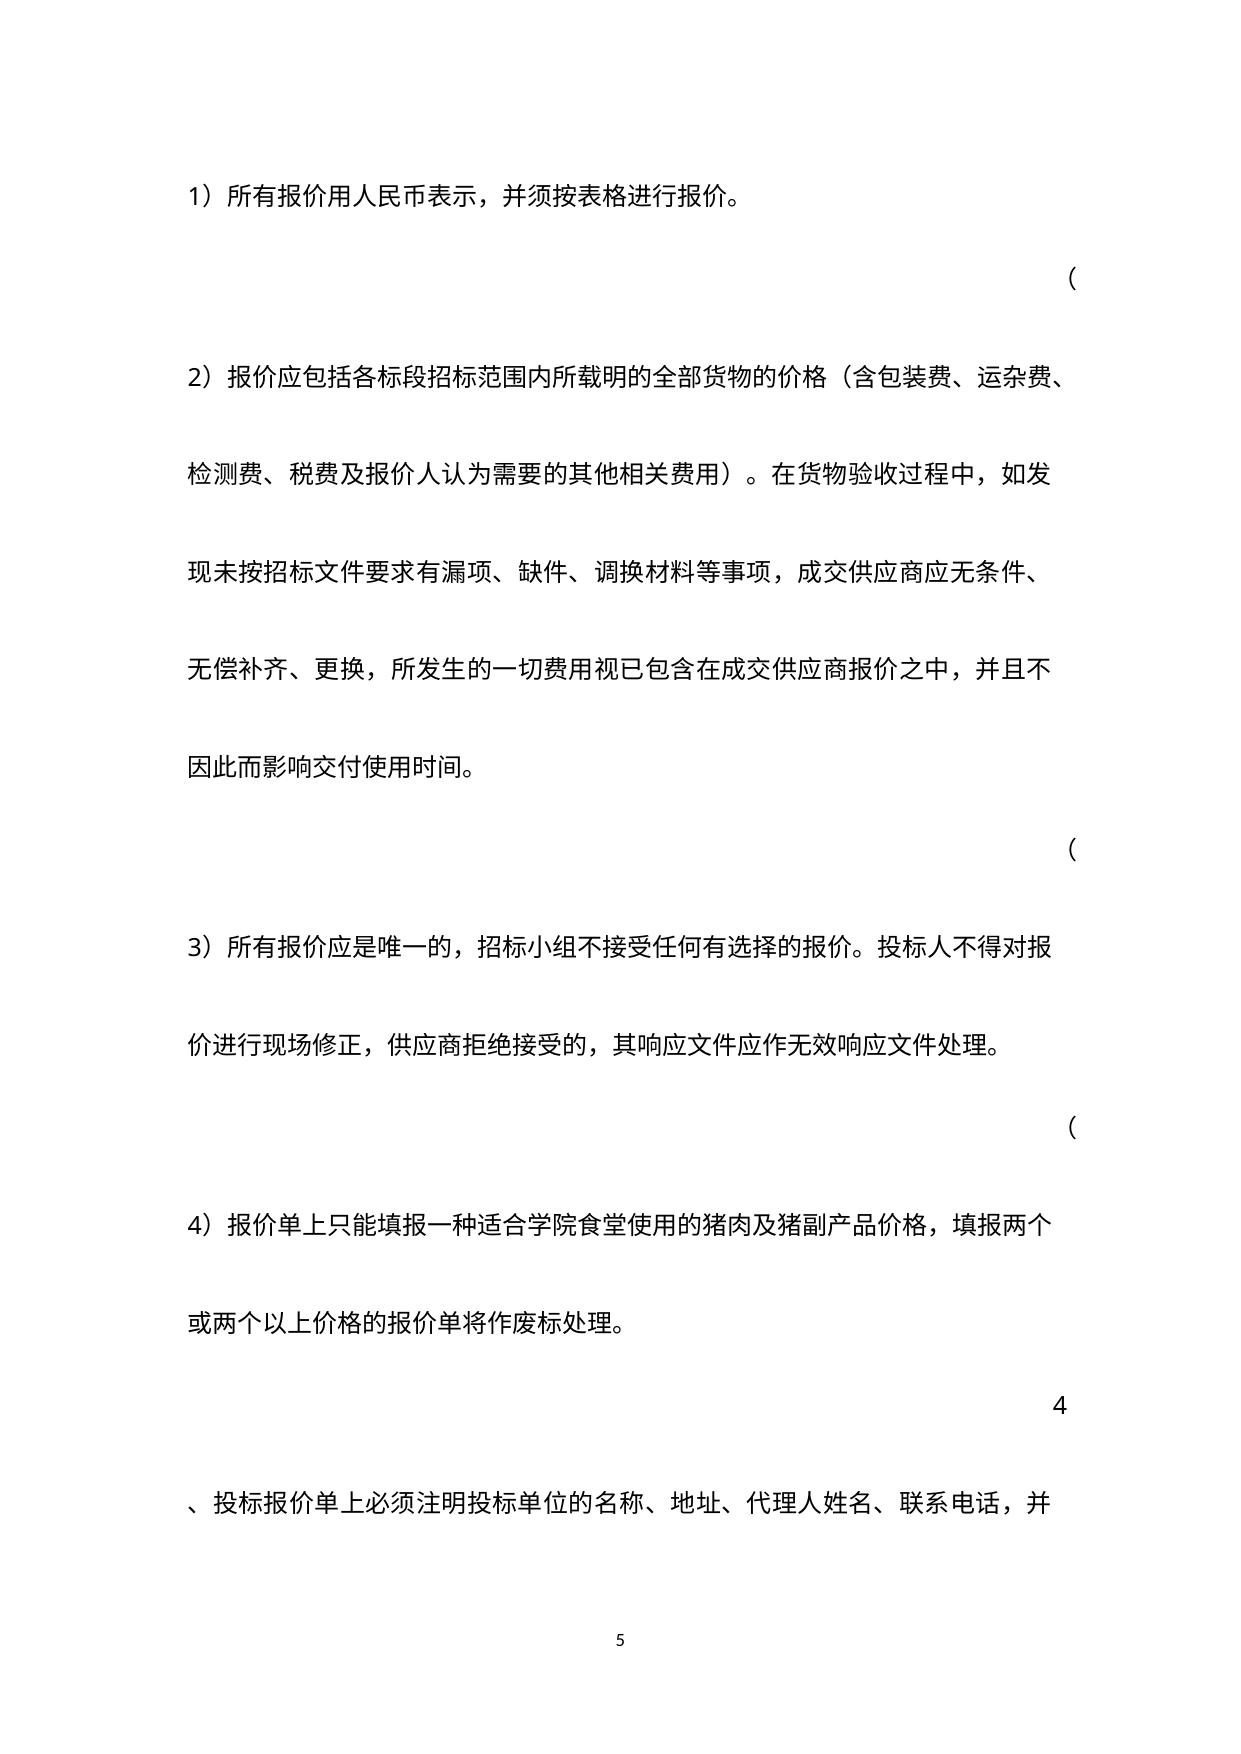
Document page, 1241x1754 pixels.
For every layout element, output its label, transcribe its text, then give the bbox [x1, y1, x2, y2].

text （2）报价应包括各标段招标范围内所载明的全部货物的价格（含包装费、运杂费、检测费、税费及报价人认为需要的其他相关费用）。在货物验收过程中，如发现未按招标文件要求有漏项、缺件、调换材料等事项，成交供应商应无条件、无偿补齐、更换，所发生的一切费用视已包含在成交供应商报价之中，并且不因此而影响交付使用时间。 [187, 245, 1053, 798]
text （3）所有报价应是唯一的，招标小组不接受任何有选择的报价。投标人不得对报价进行现场修正，供应商拒绝接受的，其响应文件应作无效响应文件处理。 [187, 816, 1053, 1076]
text （4）报价单上只能填报一种适合学院食堂使用的猪肉及猪副产品价格，填报两个或两个以上价格的报价单将作废标处理。 [187, 1094, 1053, 1354]
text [187, 162, 1053, 227]
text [187, 1372, 1053, 1534]
